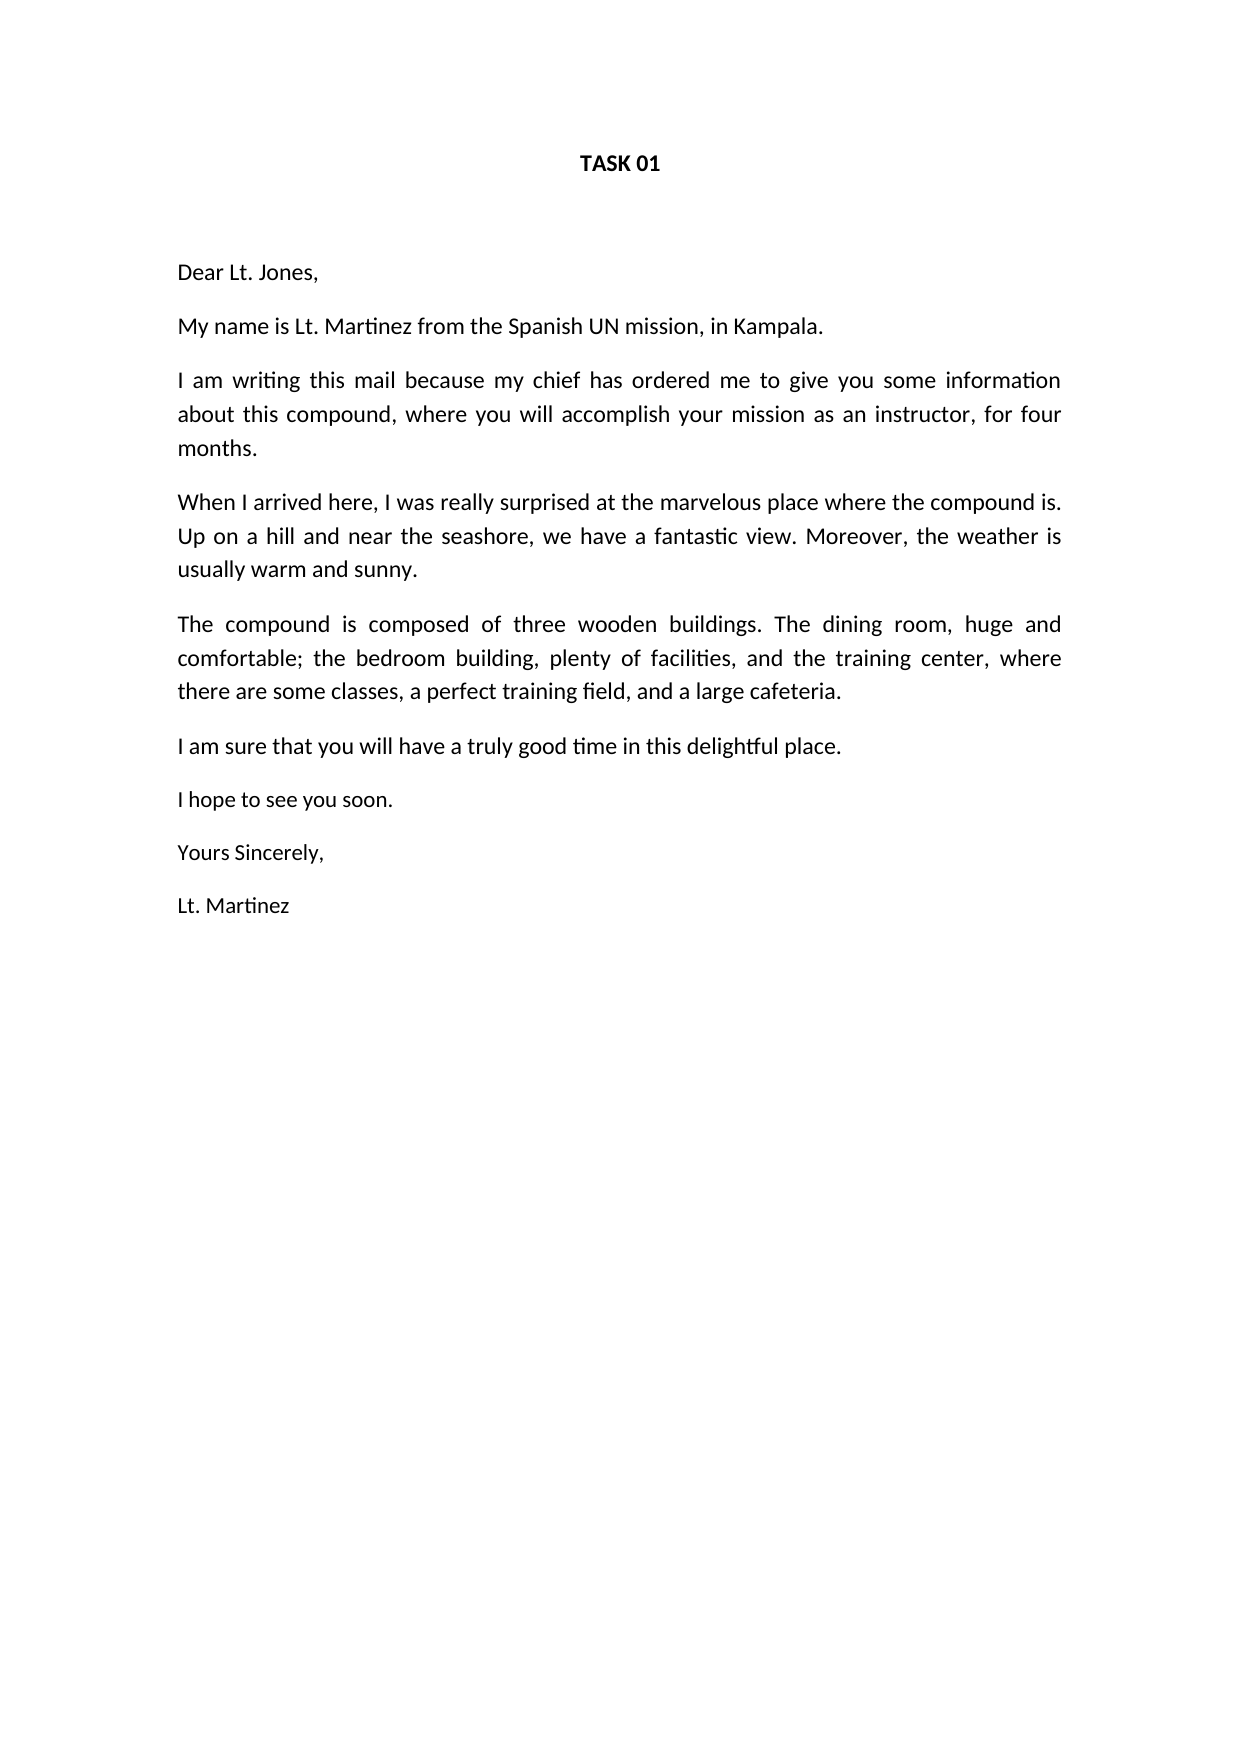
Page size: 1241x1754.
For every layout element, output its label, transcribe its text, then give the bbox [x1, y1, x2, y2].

text TASK 01 [177, 148, 1063, 177]
text Lt. Martinez [177, 891, 1063, 919]
text When I arrived here, I was really surprised at the marvelous place where the compound is. Up on a hill and near the seashore, we have a fantastic view. Moreover, the weather is usually warm and sunny. [177, 487, 1063, 584]
text I hope to see you soon. [177, 785, 1063, 813]
text My name is Lt. Martinez from the Spanish UN mission, in Kampala. [177, 311, 1063, 340]
text Yours Sincerely, [177, 838, 1063, 866]
text The compound is composed of three wooden buildings. The dining room, huge and comfortable; the bedroom building, plenty of facilities, and the training center, where there are some classes, a perfect training field, and a large cafeteria. [177, 609, 1063, 706]
text I am sure that you will have a truly good time in this delightful place. [177, 731, 1063, 760]
text I am writing this mail because my chief has ordered me to give you some information about this compound, where you will accomplish your mission as an instructor, for four months. [177, 366, 1063, 462]
text Dear Lt. Jones, [177, 257, 1063, 286]
